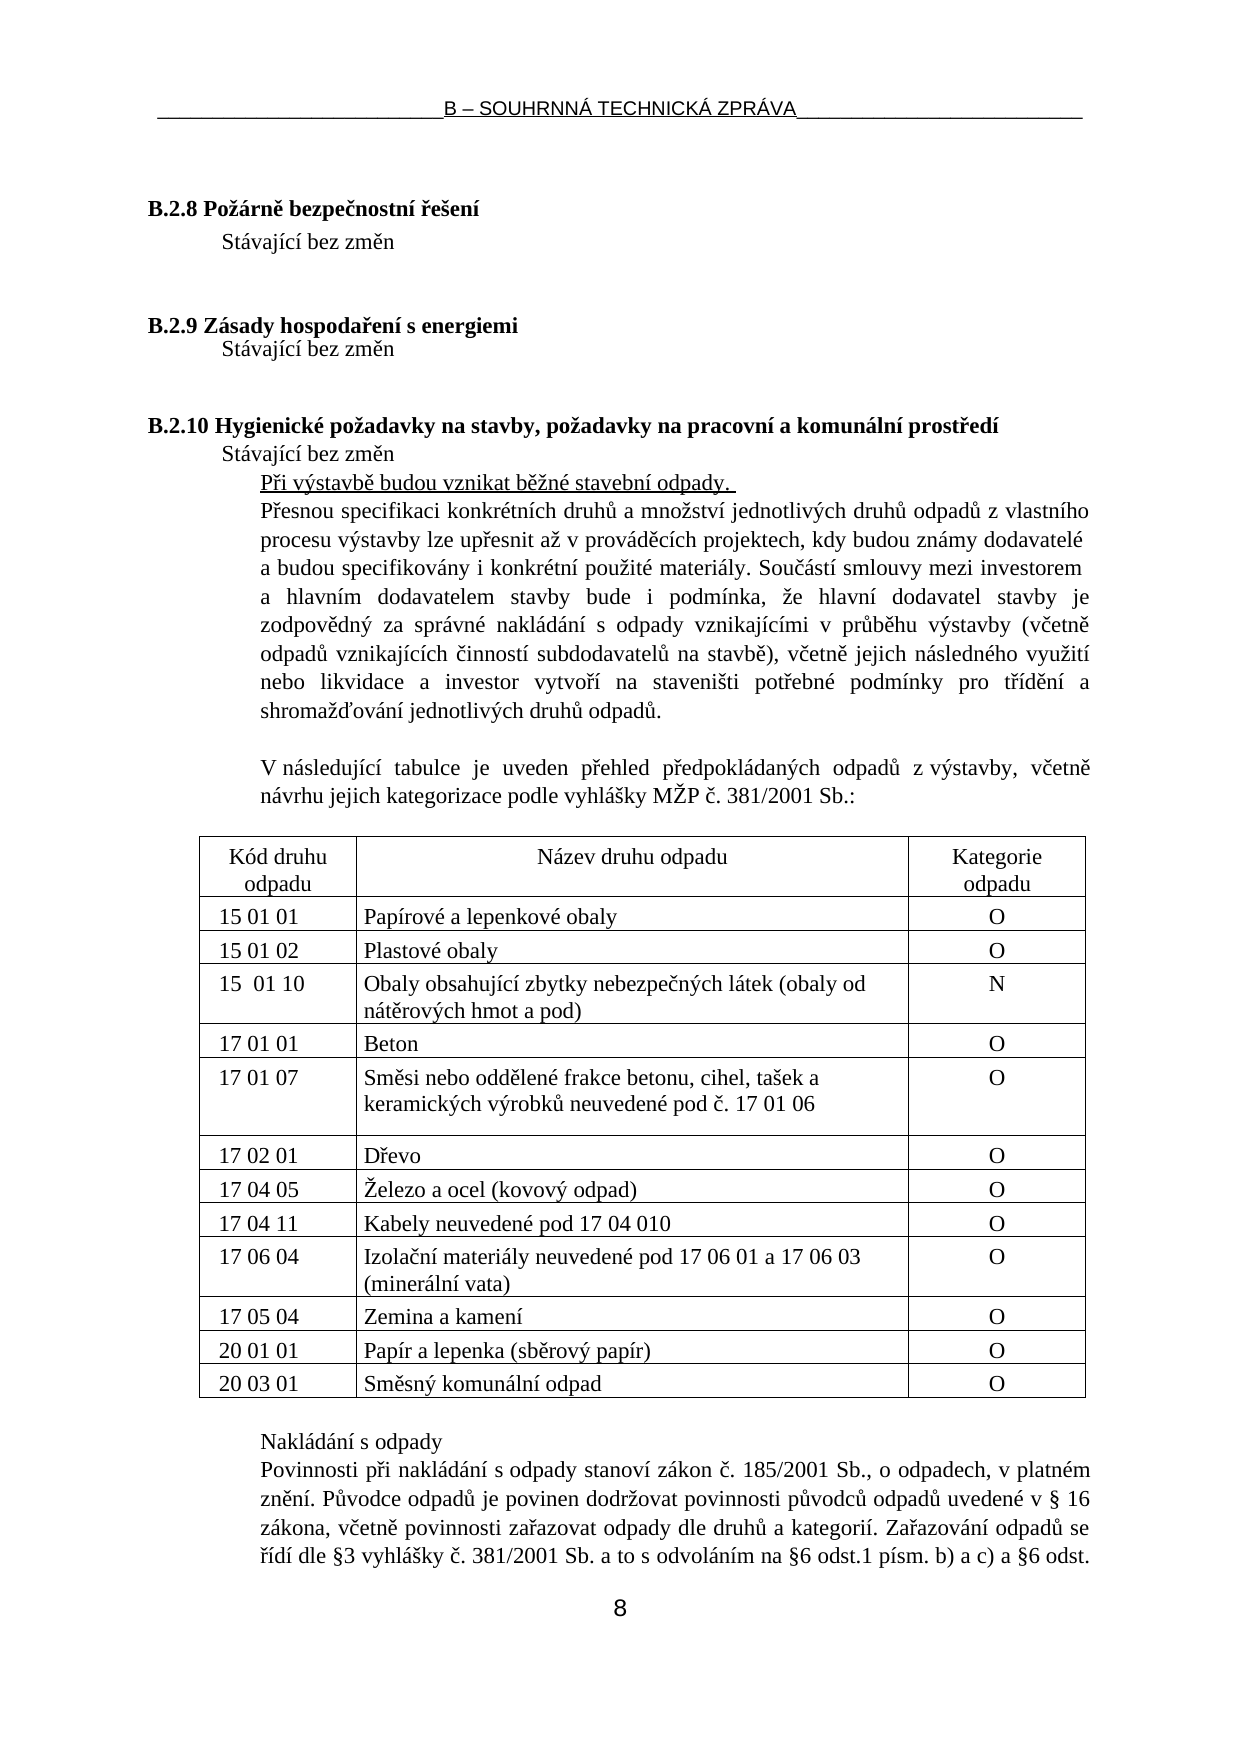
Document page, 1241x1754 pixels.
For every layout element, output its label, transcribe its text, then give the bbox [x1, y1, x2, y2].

subtitle B.2.9 Zásady hospodaření s energiemi [148, 312, 1093, 338]
text Nakládání s odpady [260, 1426, 1091, 1455]
table_cell Obaly obsahující zbytky nebezpečných látek (obaly od nátěrových hmot a pod) [357, 964, 908, 1023]
subtitle B.2.8 Požárně bezpečnostní řešení [148, 195, 1093, 221]
table_cell Směsi nebo oddělené frakce betonu, cihel, tašek a keramických výrobků neuvedené pod č. 17 01 06 [357, 1058, 908, 1135]
table_cell O [909, 897, 1085, 929]
text Stávající bez změn [148, 221, 1093, 256]
table_cell Dřevo [357, 1136, 908, 1169]
subtitle B.2.10 Hygienické požadavky na stavby, požadavky na pracovní a komunální prostředí [148, 412, 1093, 438]
table_cell 20 03 01 [200, 1364, 356, 1397]
table_cell Zemina a kamení [357, 1297, 908, 1329]
table_cell 15 01 01 [200, 897, 356, 929]
table_header Název druhu odpadu [357, 837, 908, 896]
table_header Kategorie odpadu [909, 837, 1085, 896]
table_cell 20 01 01 [200, 1331, 356, 1363]
table_cell 17 05 04 [200, 1297, 356, 1329]
text V následující tabulce je uveden přehled předpokládaných odpadů z výstavby, včetně návrhu jejich kategorizace podle vyhlášky MŽP č. 381/2001 Sb.: [260, 752, 1091, 809]
table_header Kód druhu odpadu [200, 837, 356, 896]
table_cell O [909, 1297, 1085, 1329]
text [260, 1455, 1091, 1569]
table_cell Izolační materiály neuvedené pod 17 06 01 a 17 06 03 (minerální vata) [357, 1237, 908, 1296]
table_cell Beton [357, 1024, 908, 1057]
table_cell O [909, 1058, 1085, 1135]
text Stávající bez změn [148, 338, 1093, 361]
table_cell O [909, 1203, 1085, 1236]
table_cell 17 01 01 [200, 1024, 356, 1057]
table_cell Papír a lepenka (sběrový papír) [357, 1331, 908, 1363]
table_cell 17 02 01 [200, 1136, 356, 1169]
table_cell 15 01 10 [200, 964, 356, 1023]
table_cell O [909, 931, 1085, 963]
table_cell O [909, 1237, 1085, 1296]
table_cell O [909, 1024, 1085, 1057]
table_cell 15 01 02 [200, 931, 356, 963]
table_cell N [909, 964, 1085, 1023]
table_cell 17 04 05 [200, 1170, 356, 1202]
text Přesnou specifikaci konkrétních druhů a množství jednotlivých druhů odpadů z vlastního procesu výstavby lze upřesnit až v prováděcích projektech, kdy budou známy dodavatelé a budou specifikovány i konkrétní použité materiály. Součástí smlouvy mezi investorem a hlavním dodavatelem stavby bude i podmínka, že hlavní dodavatel stavby je zodpovědný za správné nakládání s odpady vznikajícími v průběhu výstavby (včetně odpadů vznikajících činností subdodavatelů na stavbě), včetně jejich následného využití nebo likvidace a investor vytvoří na staveništi potřebné podmínky pro třídění a shromažďování jednotlivých druhů odpadů. [260, 496, 1091, 724]
table_cell O [909, 1331, 1085, 1363]
table_cell O [909, 1364, 1085, 1397]
table_cell 17 04 11 [200, 1203, 356, 1236]
table_cell Plastové obaly [357, 931, 908, 963]
table_cell O [909, 1170, 1085, 1202]
table_cell Železo a ocel (kovový odpad) [357, 1170, 908, 1202]
text Stávající bez změn [148, 438, 1091, 467]
table_cell 17 01 07 [200, 1058, 356, 1135]
table_cell Kabely neuvedené pod 17 04 010 [357, 1203, 908, 1236]
table_cell 17 06 04 [200, 1237, 356, 1296]
text Při výstavbě budou vznikat běžné stavební odpady. [260, 467, 1091, 496]
table_cell Směsný komunální odpad [357, 1364, 908, 1397]
table_cell O [909, 1136, 1085, 1169]
table_cell Papírové a lepenkové obaly [357, 897, 908, 929]
